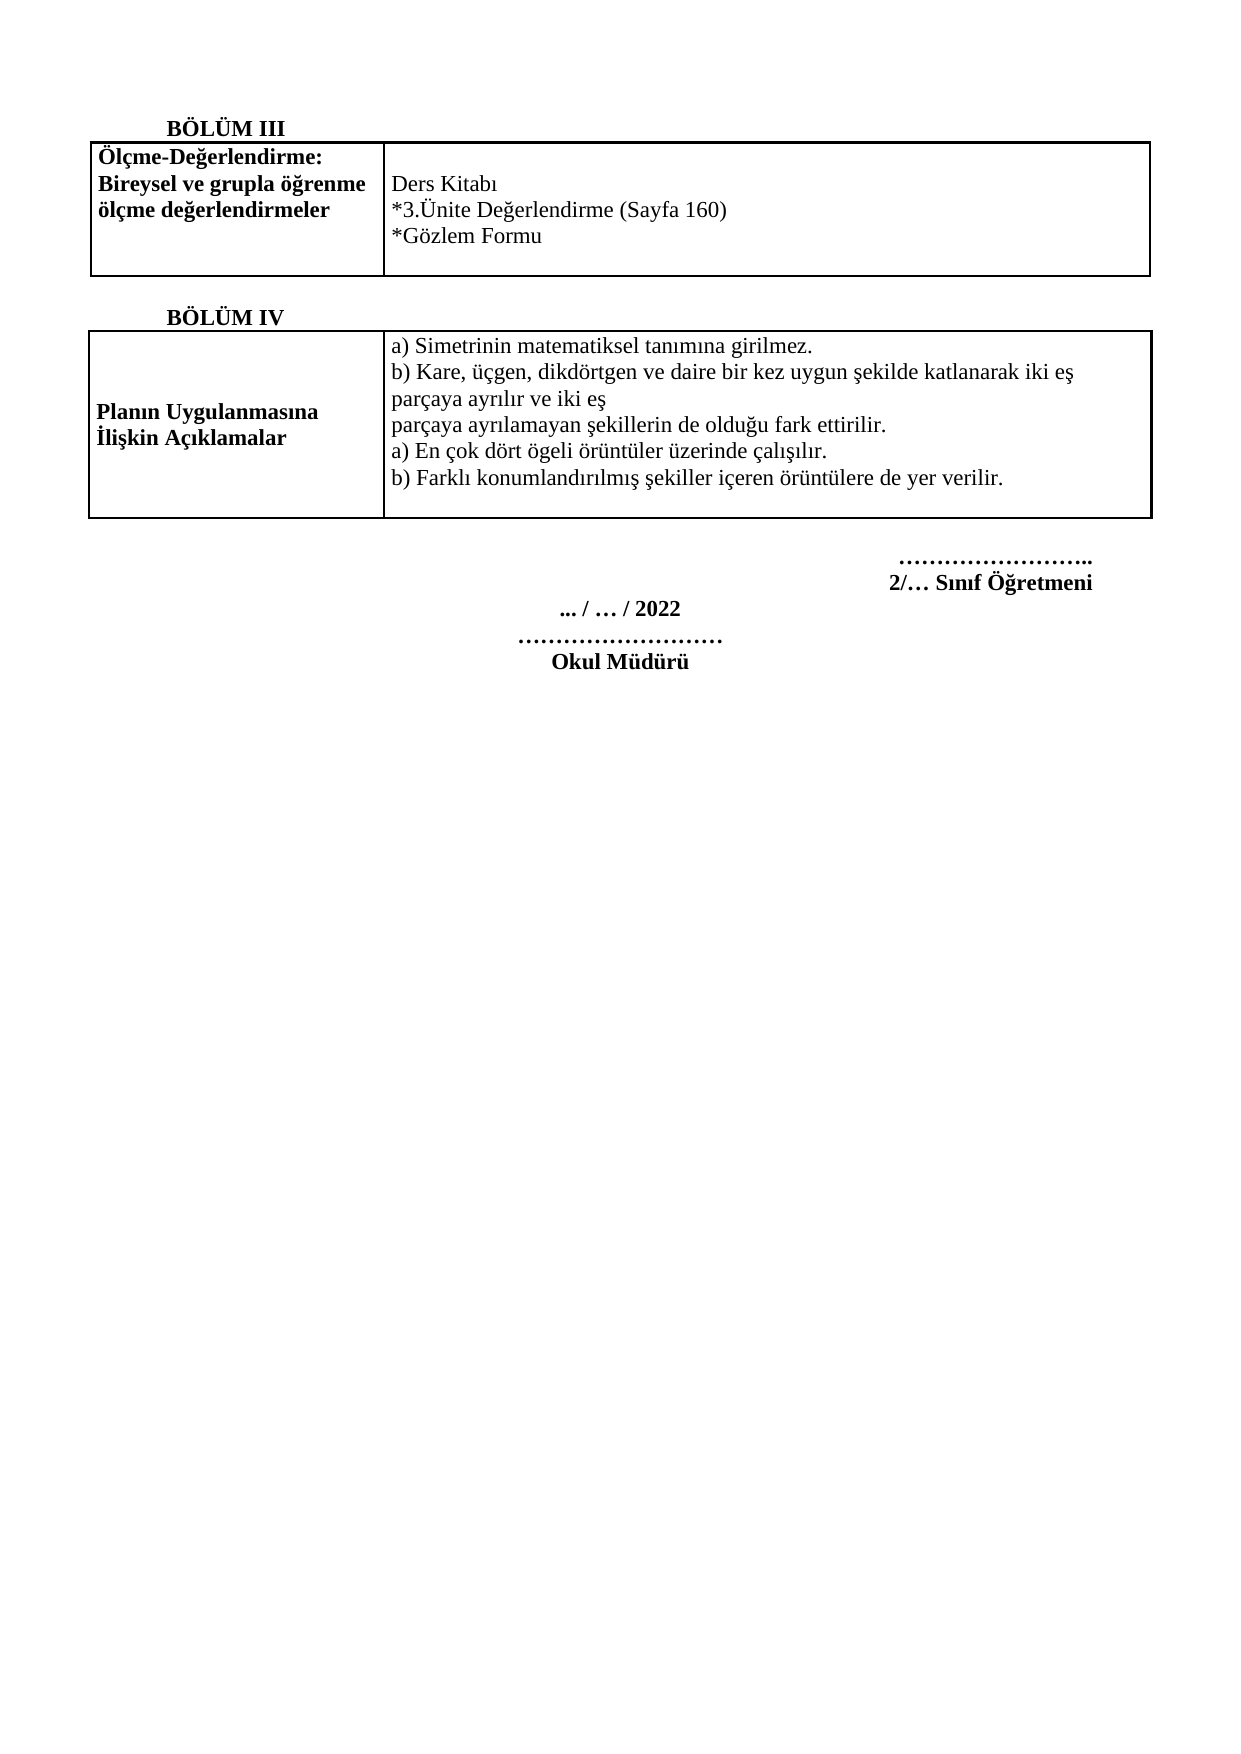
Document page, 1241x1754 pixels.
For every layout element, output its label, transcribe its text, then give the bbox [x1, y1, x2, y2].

text Okul Müdürü [148, 648, 1092, 674]
table_header Ders Kitabı *3.Ünite Değerlendirme (Sayfa 160) *Gözlem Formu [385, 144, 1149, 275]
text …………………….. [148, 543, 1092, 569]
text ……………………… [148, 622, 1092, 648]
table_header Planın Uygulanmasına İlişkin Açıklamalar [90, 332, 383, 517]
table_header Ölçme-Değerlendirme: Bireysel ve grupla öğrenme ölçme değerlendirmeler [92, 144, 383, 275]
subtitle BÖLÜM III [148, 115, 1092, 141]
text ... / … / 2022 [148, 595, 1092, 622]
subtitle BÖLÜM IV [148, 304, 1092, 330]
text 2/… Sınıf Öğretmeni [148, 569, 1092, 595]
table_header a) Simetrinin matematiksel tanımına girilmez. b) Kare, üçgen, dikdörtgen ve daire bir kez uygun şekilde katlanarak iki eş parçaya ayrılır ve iki eş parçaya ayrılamayan şekillerin de olduğu fark ettirilir. a) En çok dört ögeli örüntüler üzerinde çalışılır. b) Farklı konumlandırılmış şekiller içeren örüntülere de yer verilir. [385, 332, 1150, 517]
